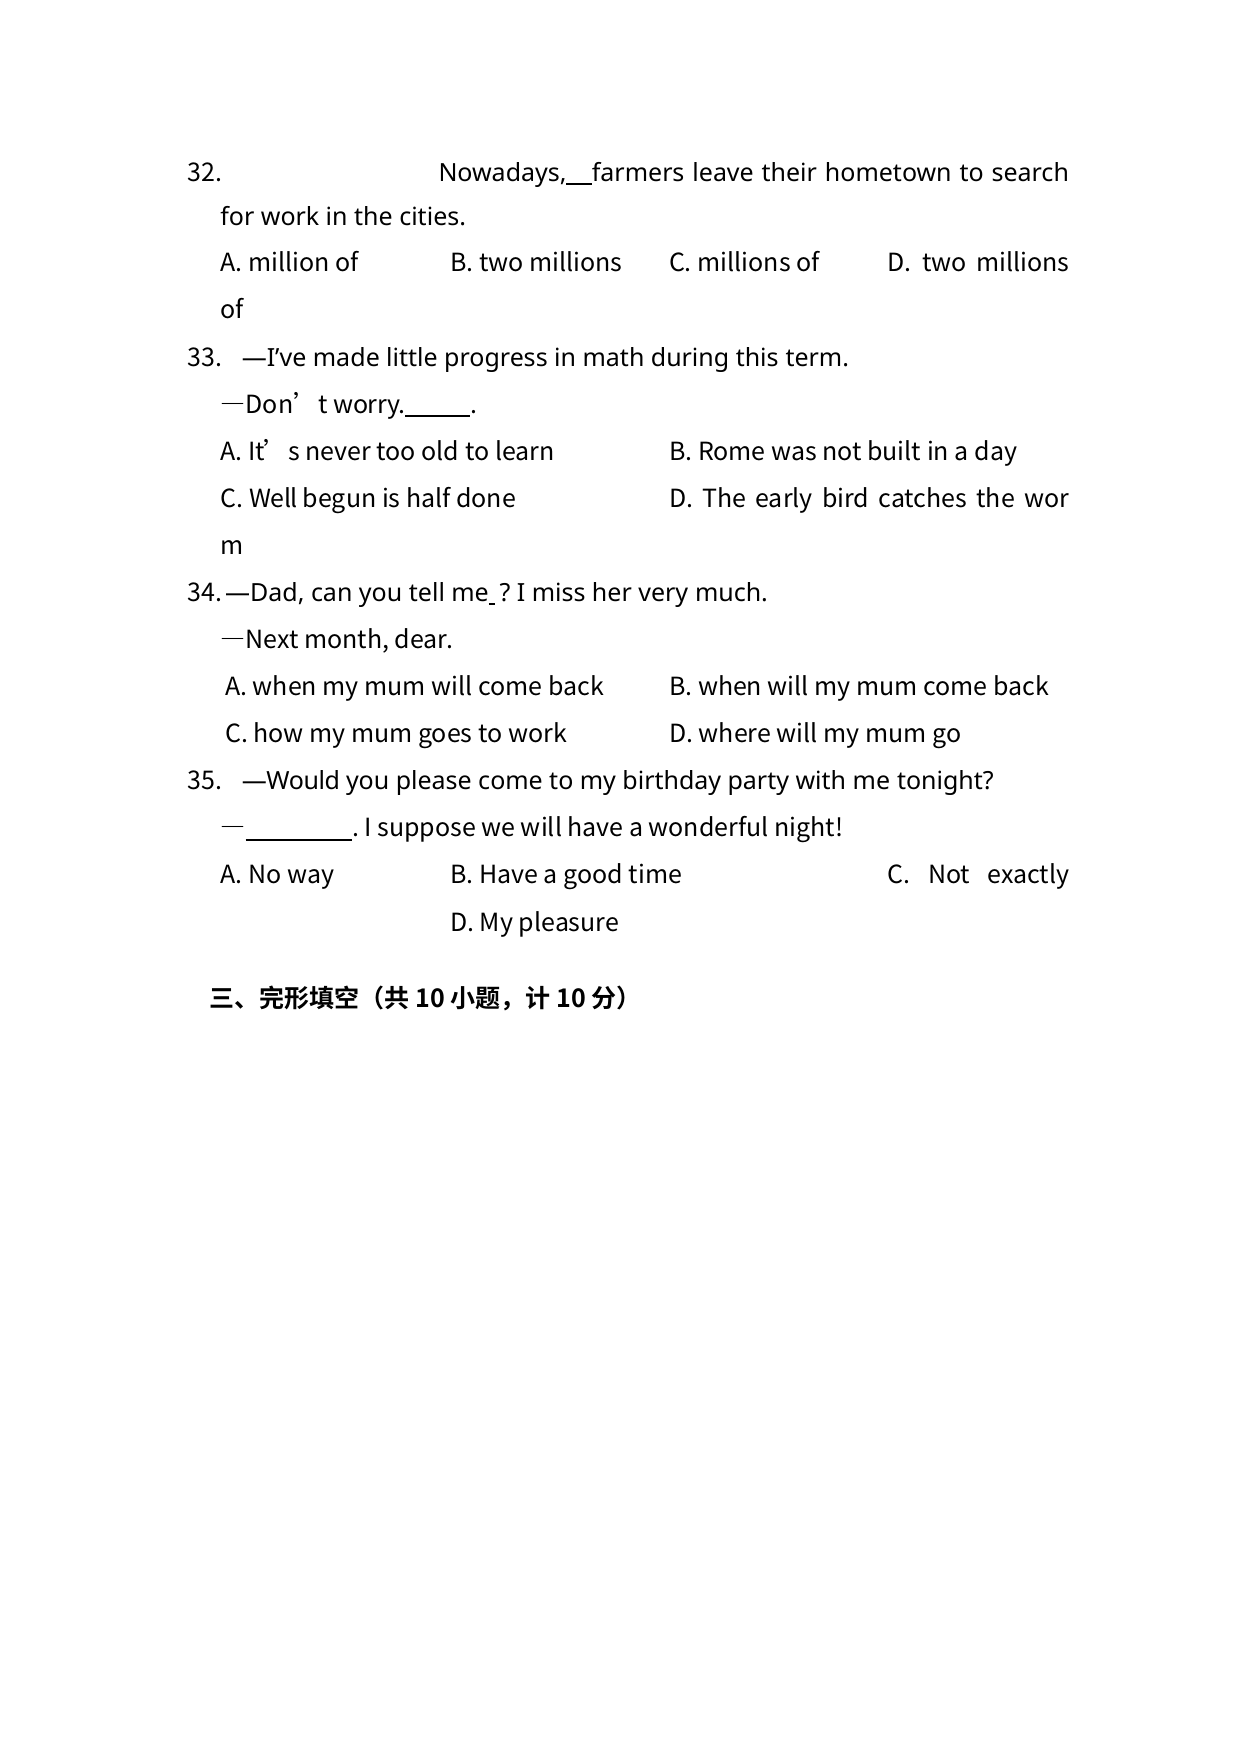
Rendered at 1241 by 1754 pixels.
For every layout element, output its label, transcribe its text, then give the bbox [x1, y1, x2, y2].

text C. Well begun is half done D. The early bird catches the worm [221, 478, 1069, 562]
text C. how my mum goes to work D. where will my mum go [225, 714, 1069, 750]
text A. No way B. Have a good time C. Not exactly D. My pleasure [220, 855, 1069, 938]
subtitle 三、完形填空（共 10 小题，计 10 分） [209, 978, 1069, 1014]
text A. million of B. two millions C. millions of D. two millions of [220, 243, 1069, 326]
text —Don’t worry. . [221, 384, 1069, 420]
text — . I suppose we will have a wonderful night! [221, 808, 1069, 844]
list —Dad, can you tell me ? I miss her very much. [187, 572, 1069, 609]
text A. when my mum will come back B. when will my mum come back [225, 667, 1069, 703]
text A. It’s never too old to learn B. Rome was not built in a day [220, 431, 1069, 467]
text —Next month, dear. [221, 619, 1069, 656]
list —Would you please come to my birthday party with me tonight? [187, 761, 1069, 797]
list Nowadays, farmers leave their hometown to search for work in the cities. [187, 152, 1069, 233]
list —I’ve made little progress in math during this term. [187, 337, 1069, 373]
